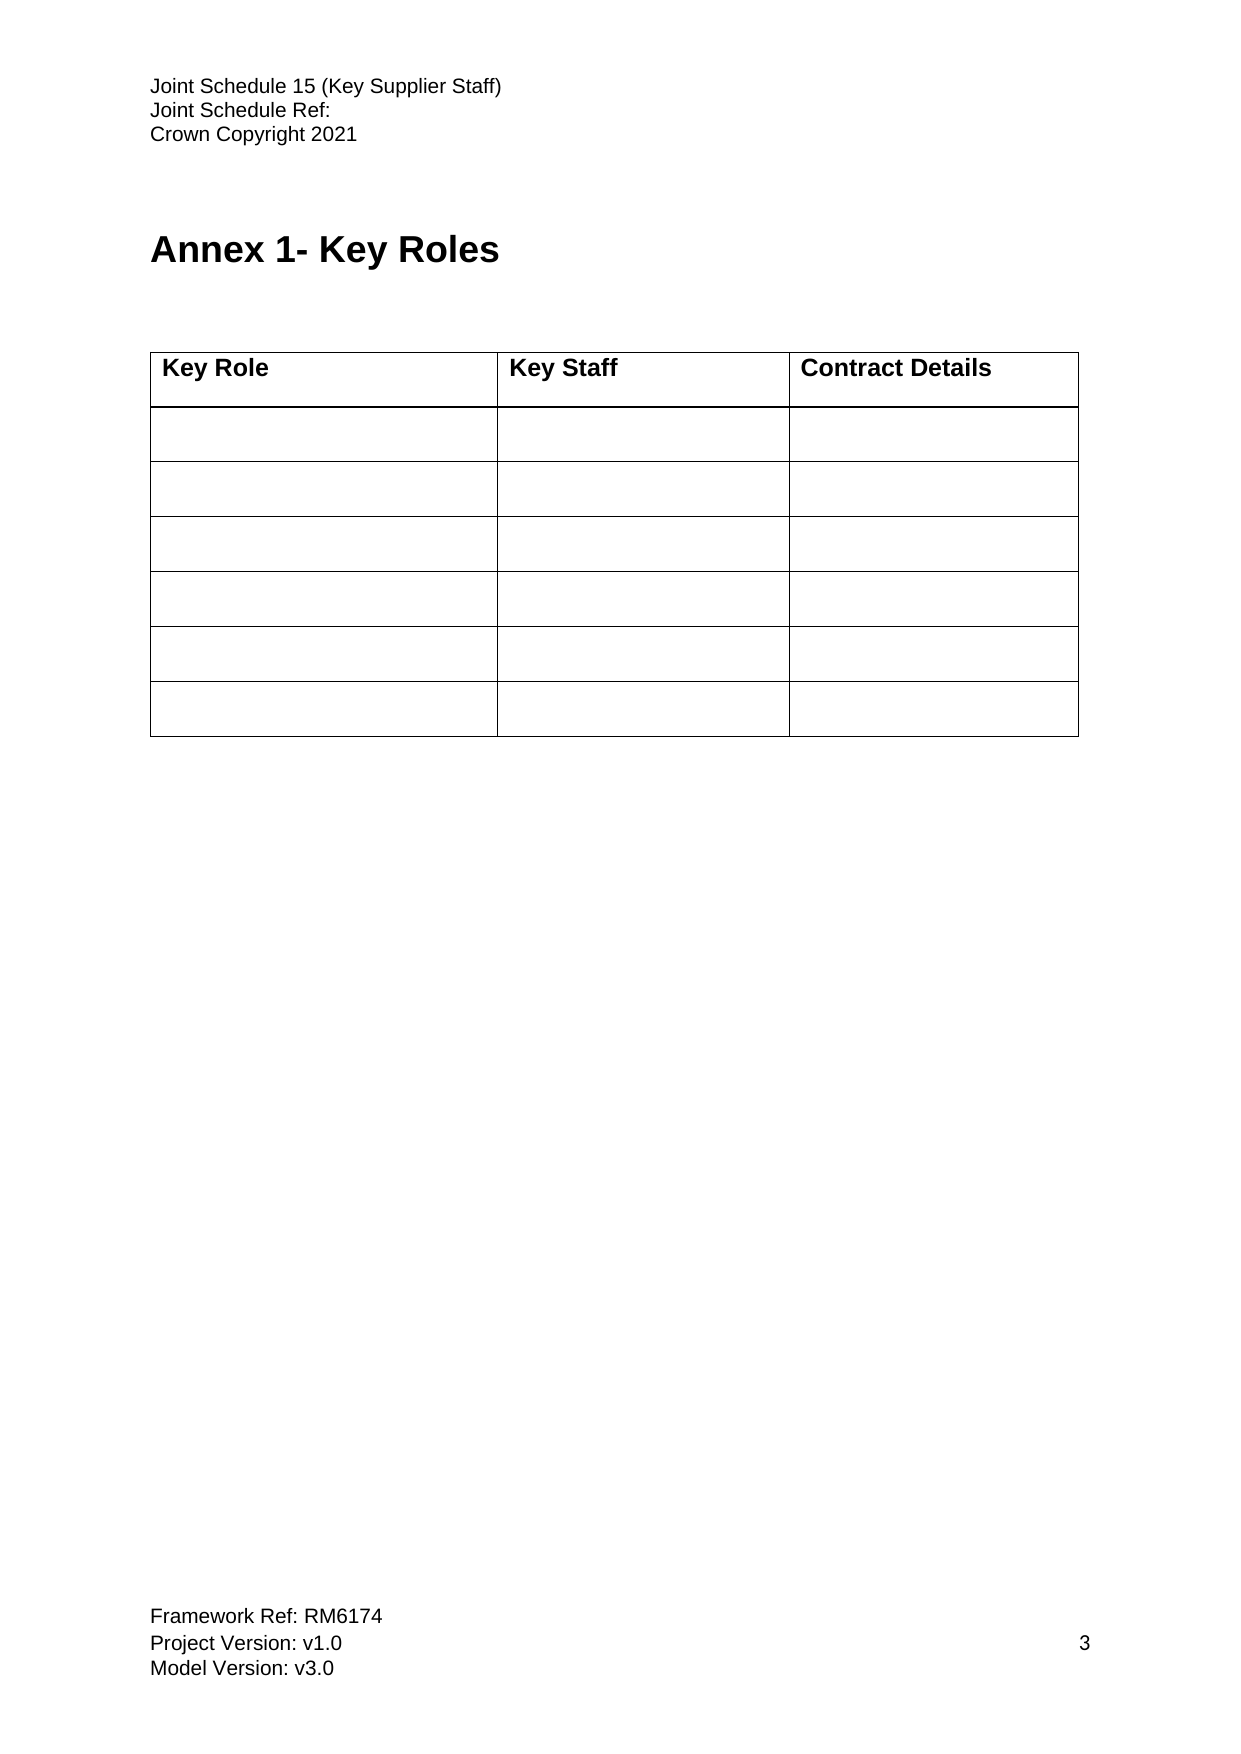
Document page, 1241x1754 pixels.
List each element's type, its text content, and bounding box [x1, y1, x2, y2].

table_cell [151, 682, 497, 736]
table_cell [498, 462, 789, 516]
table_cell [790, 517, 1078, 571]
table_cell [498, 627, 789, 681]
table_header Key Staff [498, 353, 789, 406]
table_cell [151, 517, 497, 571]
table_cell [498, 572, 789, 626]
table_cell [151, 627, 497, 681]
table_cell [790, 408, 1078, 461]
table_cell [790, 627, 1078, 681]
table_cell [790, 572, 1078, 626]
table_cell [498, 408, 789, 461]
text Annex 1- Key Roles [150, 228, 1090, 271]
table_cell [790, 462, 1078, 516]
table_cell [151, 572, 497, 626]
table_cell [151, 408, 497, 461]
table_header Key Role [151, 353, 497, 406]
table_header Contract Details [790, 353, 1078, 406]
table_cell [790, 682, 1078, 736]
table_cell [151, 462, 497, 516]
table_cell [498, 682, 789, 736]
table_cell [498, 517, 789, 571]
